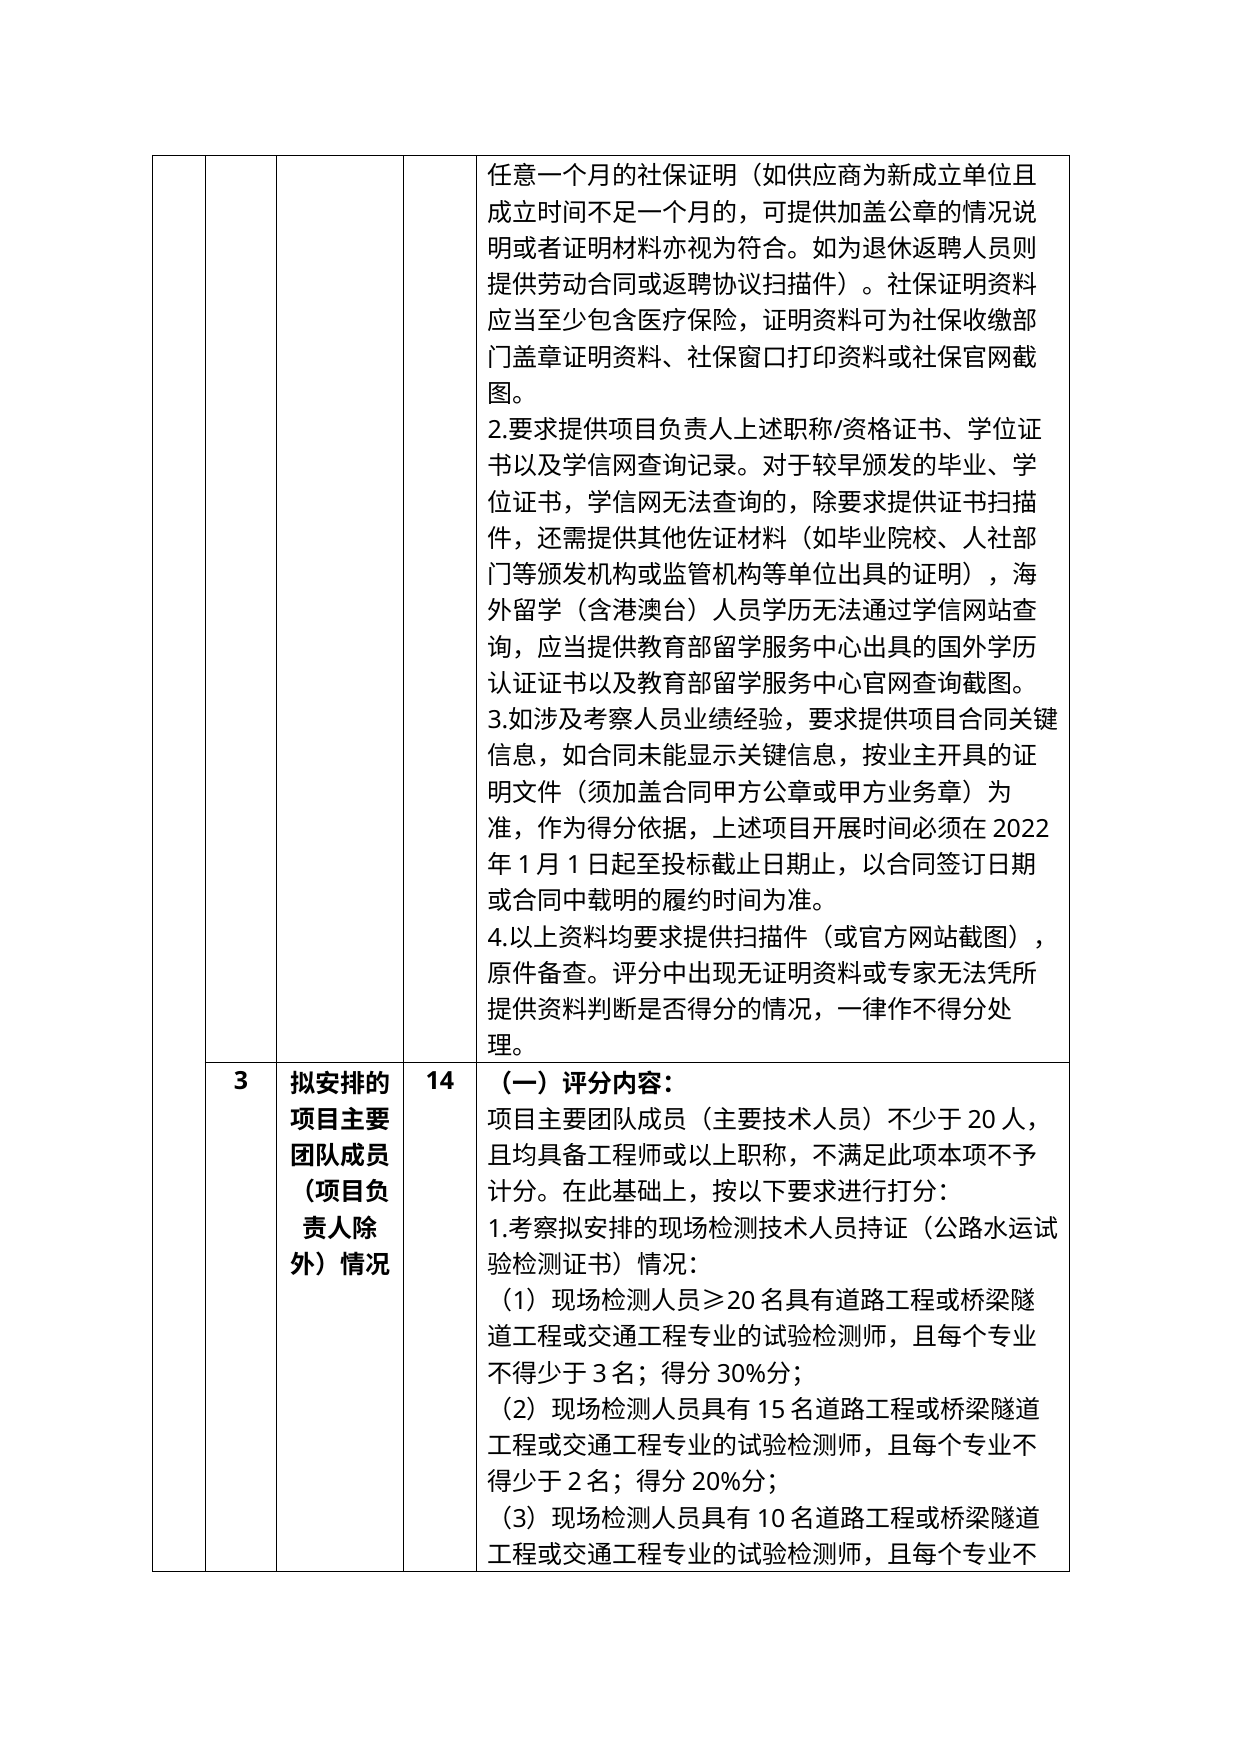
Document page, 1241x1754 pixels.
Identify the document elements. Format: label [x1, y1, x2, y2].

table_cell [148, 150, 1093, 1576]
